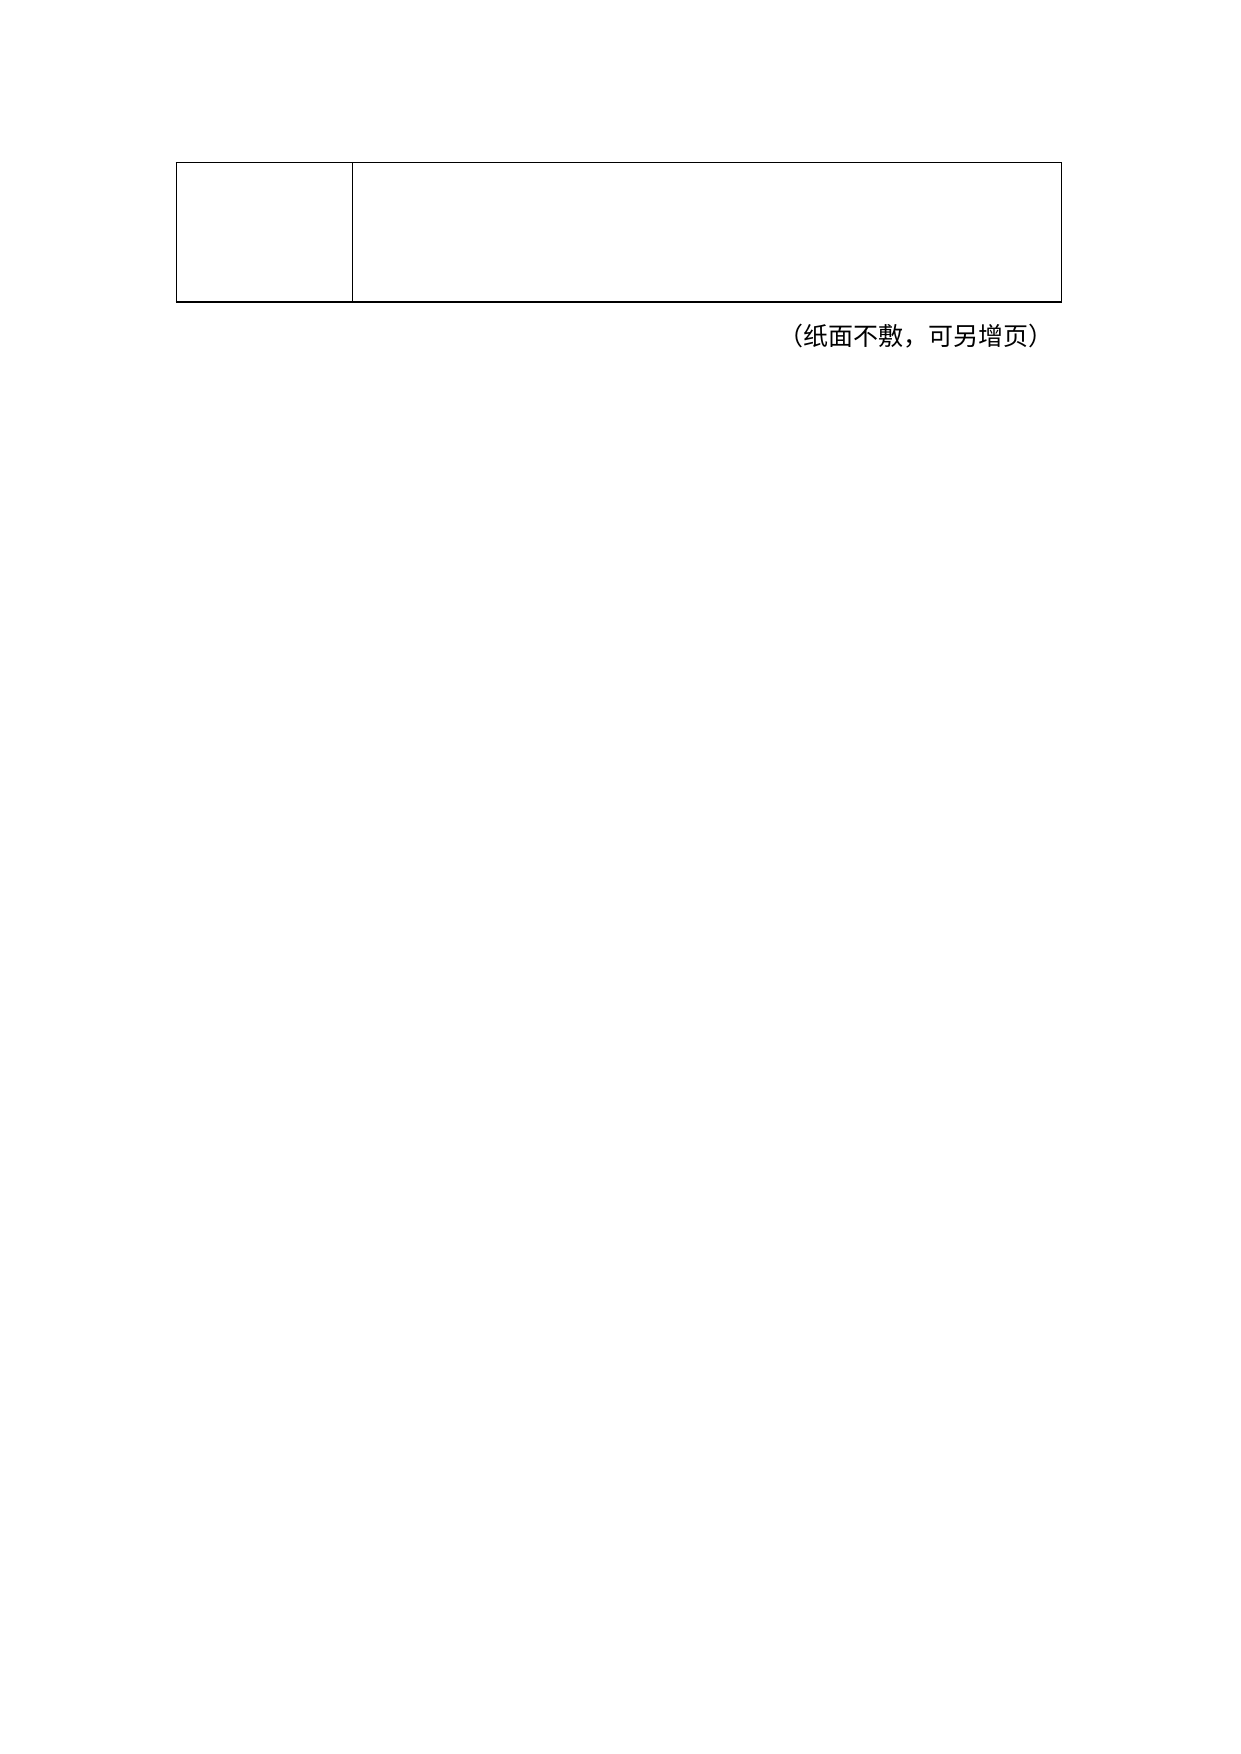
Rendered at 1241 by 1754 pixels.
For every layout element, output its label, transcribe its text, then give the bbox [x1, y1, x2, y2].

table_cell [353, 163, 1061, 301]
text （纸面不敷，可另增页） [187, 303, 1053, 367]
table_cell [177, 163, 352, 301]
